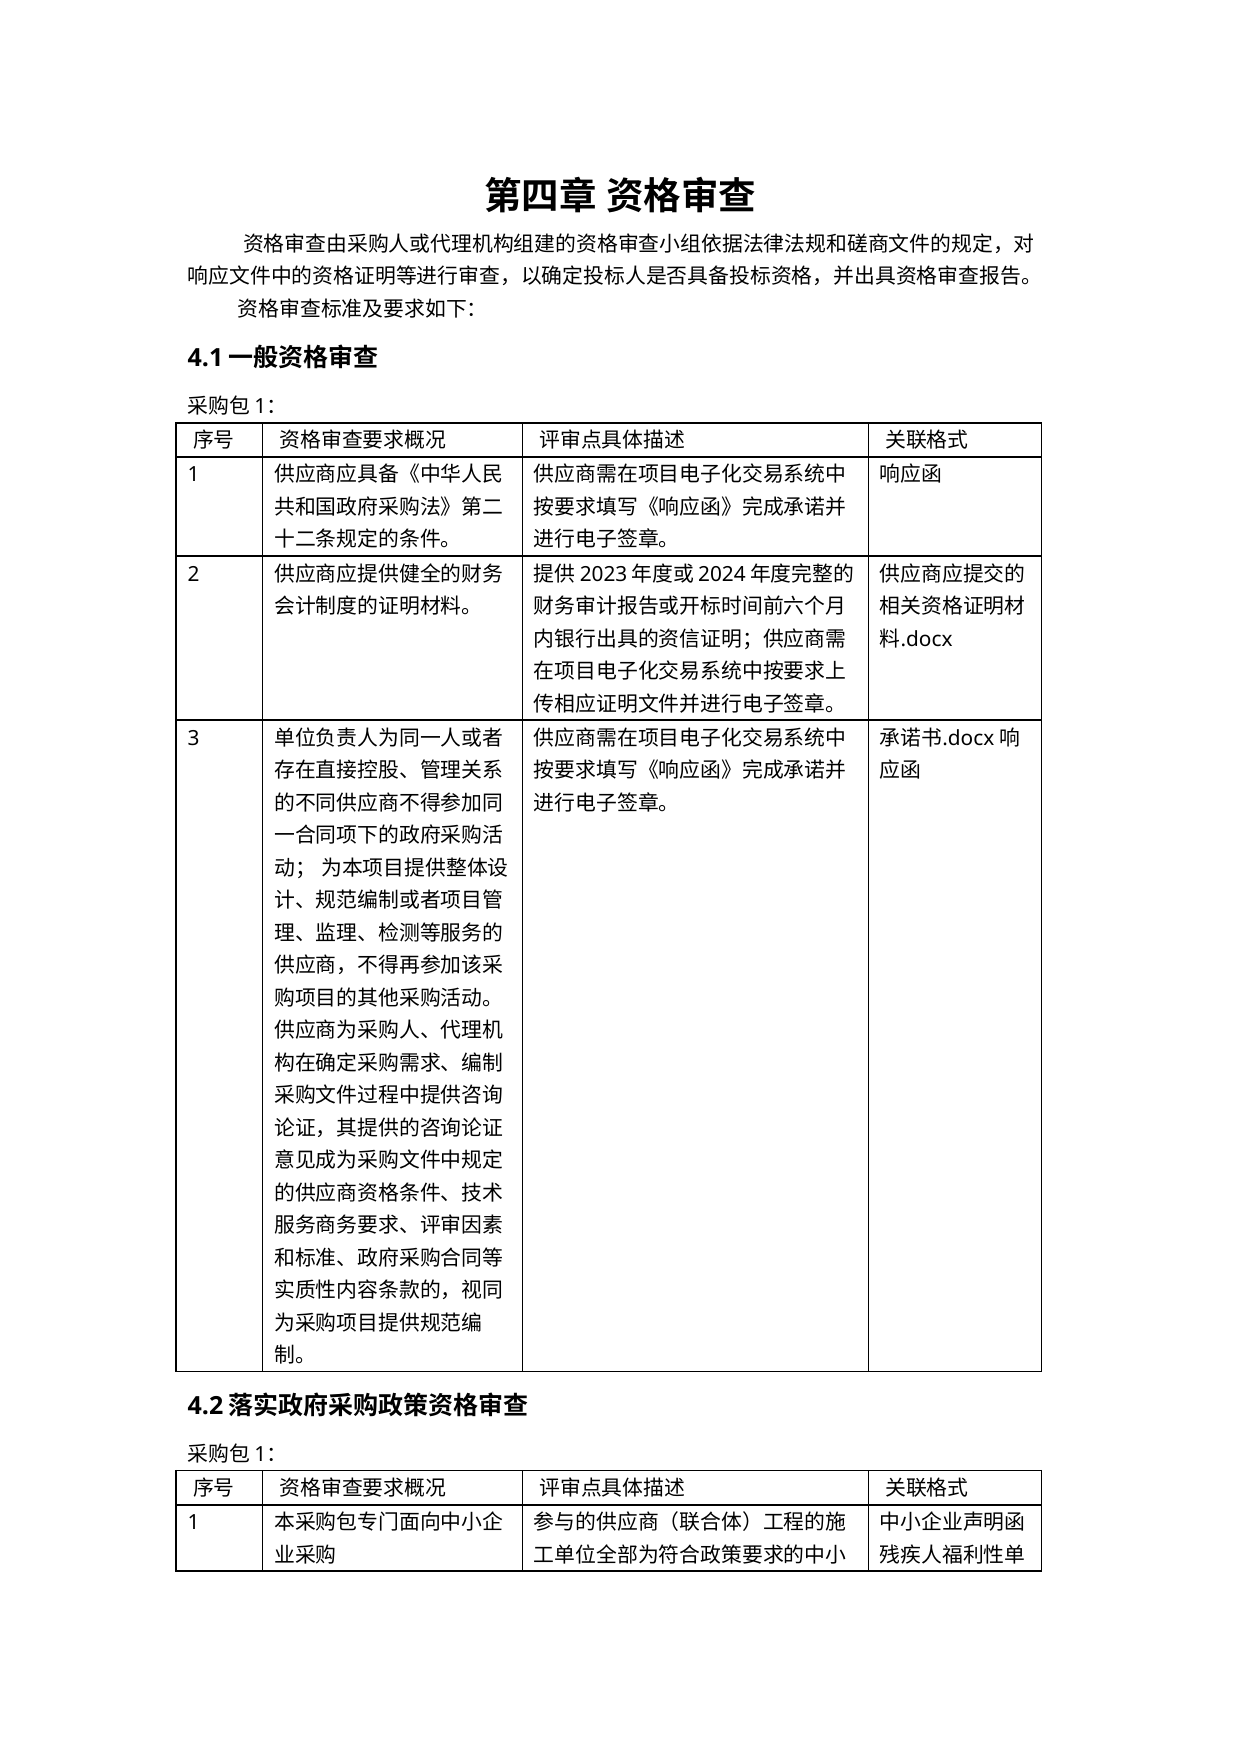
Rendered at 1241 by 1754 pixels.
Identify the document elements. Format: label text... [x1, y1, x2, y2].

table_header 资格审查要求概况 [263, 1471, 522, 1504]
table_cell 1 [177, 458, 262, 555]
text 采购包1： [187, 389, 1053, 422]
text 4.2落实政府采购政策资格审查 [187, 1372, 1053, 1437]
table_header 关联格式 [869, 424, 1041, 456]
text 第四章 资格审查 [187, 162, 1053, 227]
table_cell 供应商需在项目电子化交易系统中按要求填写《响应函》完成承诺并进行电子签章。 [523, 721, 868, 1371]
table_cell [523, 1506, 868, 1570]
text 资格审查由采购人或代理机构组建的资格审查小组依据法律法规和磋商文件的规定，对响应文件中的资格证明等进行审查，以确定投标人是否具备投标资格，并出具资格审查报告。 [187, 227, 1053, 292]
table_cell 供应商应具备《中华人民共和国政府采购法》第二十二条规定的条件。 [263, 458, 522, 555]
table_header 序号 [177, 424, 262, 456]
table_cell 2 [177, 557, 262, 719]
table_cell 1 [177, 1506, 262, 1570]
text 4.1一般资格审查 [187, 324, 1053, 389]
table_header 评审点具体描述 [523, 1471, 868, 1504]
text 采购包1： [187, 1437, 1053, 1470]
table_header 评审点具体描述 [523, 424, 868, 456]
table_cell 3 [177, 721, 262, 1371]
table_cell 承诺书.docx 响应函 [869, 721, 1041, 1371]
table_header 资格审查要求概况 [263, 424, 522, 456]
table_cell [869, 1506, 1041, 1570]
table_cell 供应商应提供健全的财务会计制度的证明材料。 [263, 557, 522, 719]
table_cell 单位负责人为同一人或者存在直接控股、管理关系的不同供应商不得参加同一合同项下的政府采购活动； 为本项目提供整体设计、规范编制或者项目管理、监理、检测等服务的供应商，不得再参加该采购项目的其他采购活动。供应商为采购人、代理机构在确定采购需求、编制采购文件过程中提供咨询论证，其提供的咨询论证意见成为采购文件中规定的供应商资格条件、技术服务商务要求、评审因素和标准、政府采购合同等实质性内容条款的，视同为采购项目提供规范编制。 [263, 721, 522, 1371]
table_cell 本采购包专门面向中小企业采购 [263, 1506, 522, 1570]
table_cell 提供2023年度或2024年度完整的财务审计报告或开标时间前六个月内银行出具的资信证明；供应商需在项目电子化交易系统中按要求上传相应证明文件并进行电子签章。 [523, 557, 868, 719]
table_cell 供应商应提交的相关资格证明材料.docx [869, 557, 1041, 719]
table_header 关联格式 [869, 1471, 1041, 1504]
table_cell 供应商需在项目电子化交易系统中按要求填写《响应函》完成承诺并进行电子签章。 [523, 458, 868, 555]
table_cell 响应函 [869, 458, 1041, 555]
text 资格审查标准及要求如下： [187, 292, 1053, 324]
table_header 序号 [177, 1471, 262, 1504]
